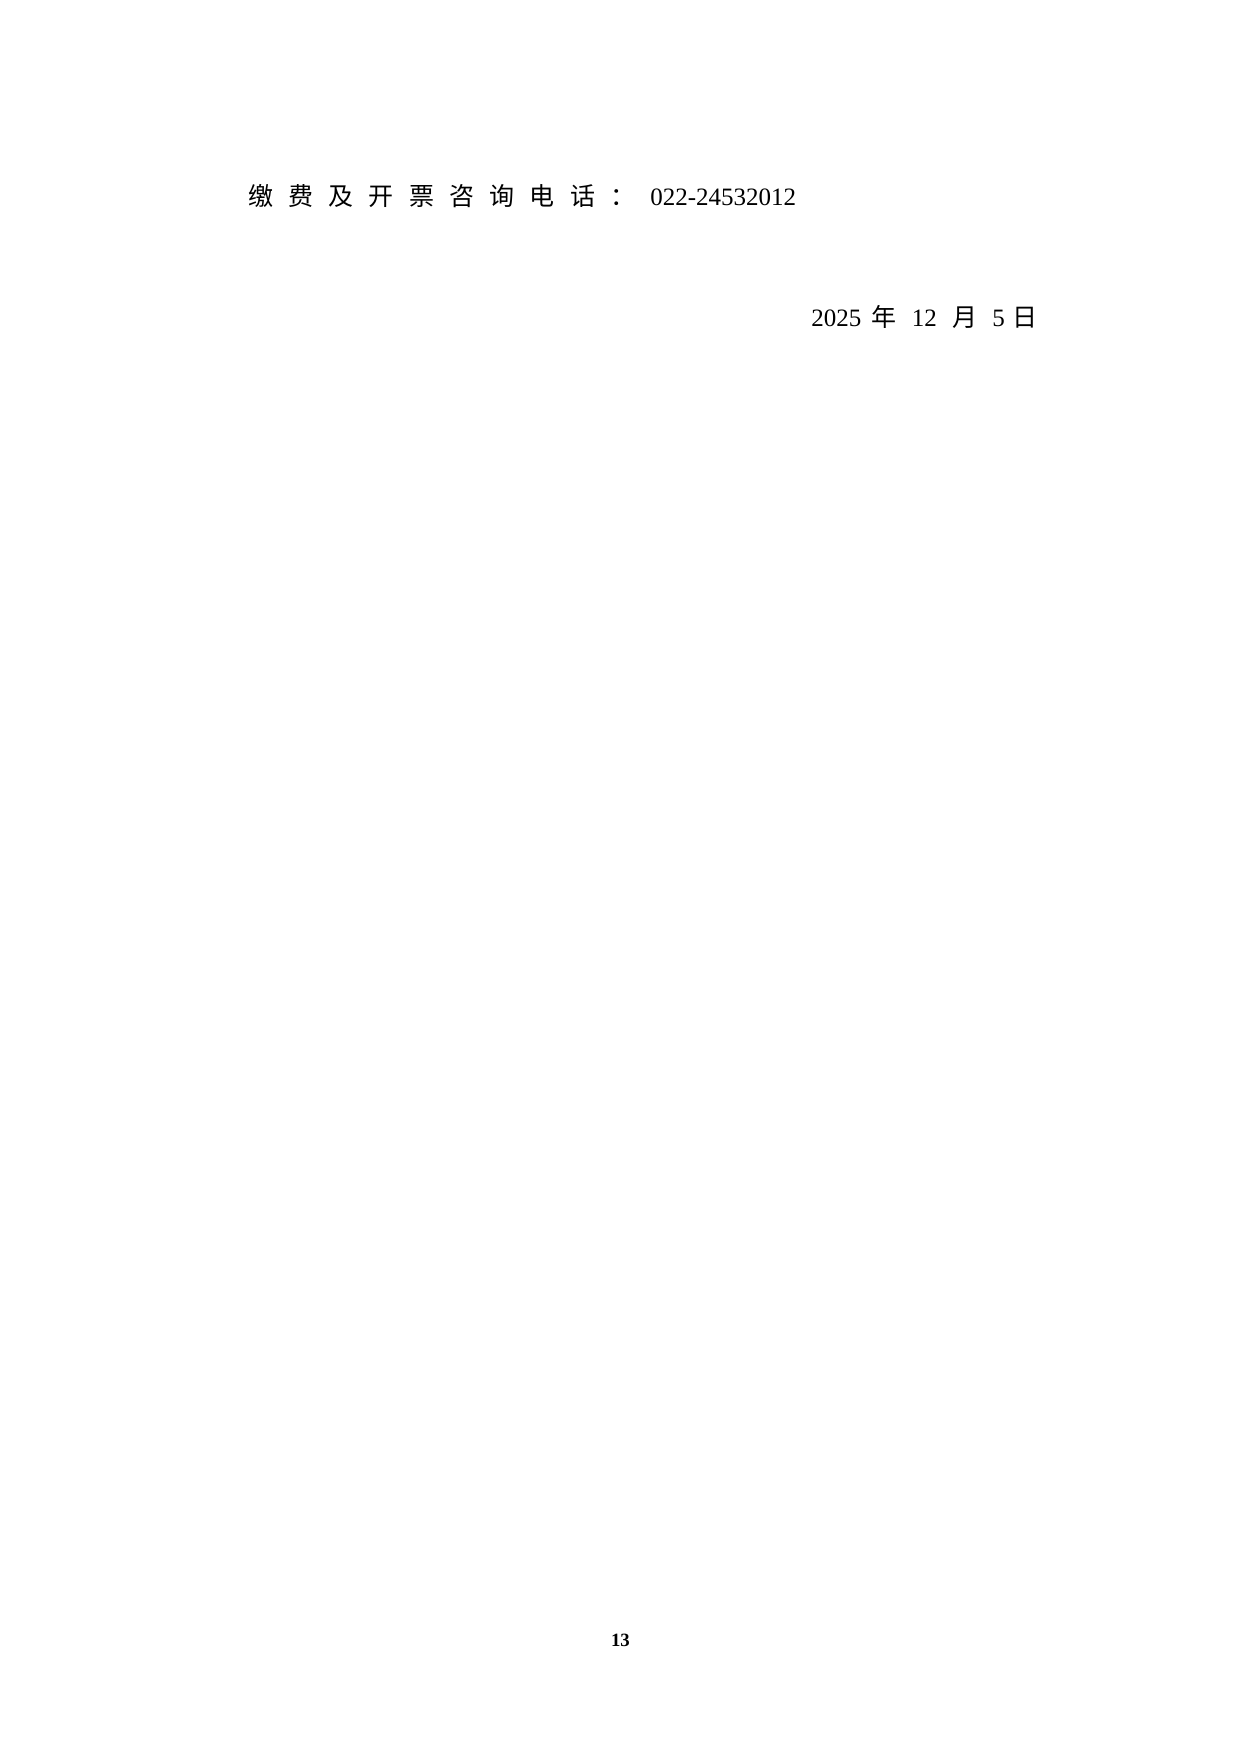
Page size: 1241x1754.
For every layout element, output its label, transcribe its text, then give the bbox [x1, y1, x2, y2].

text 2025年12月5日 [188, 286, 1052, 345]
text 缴费及开票咨询电话：022-24532012 [188, 164, 1052, 224]
